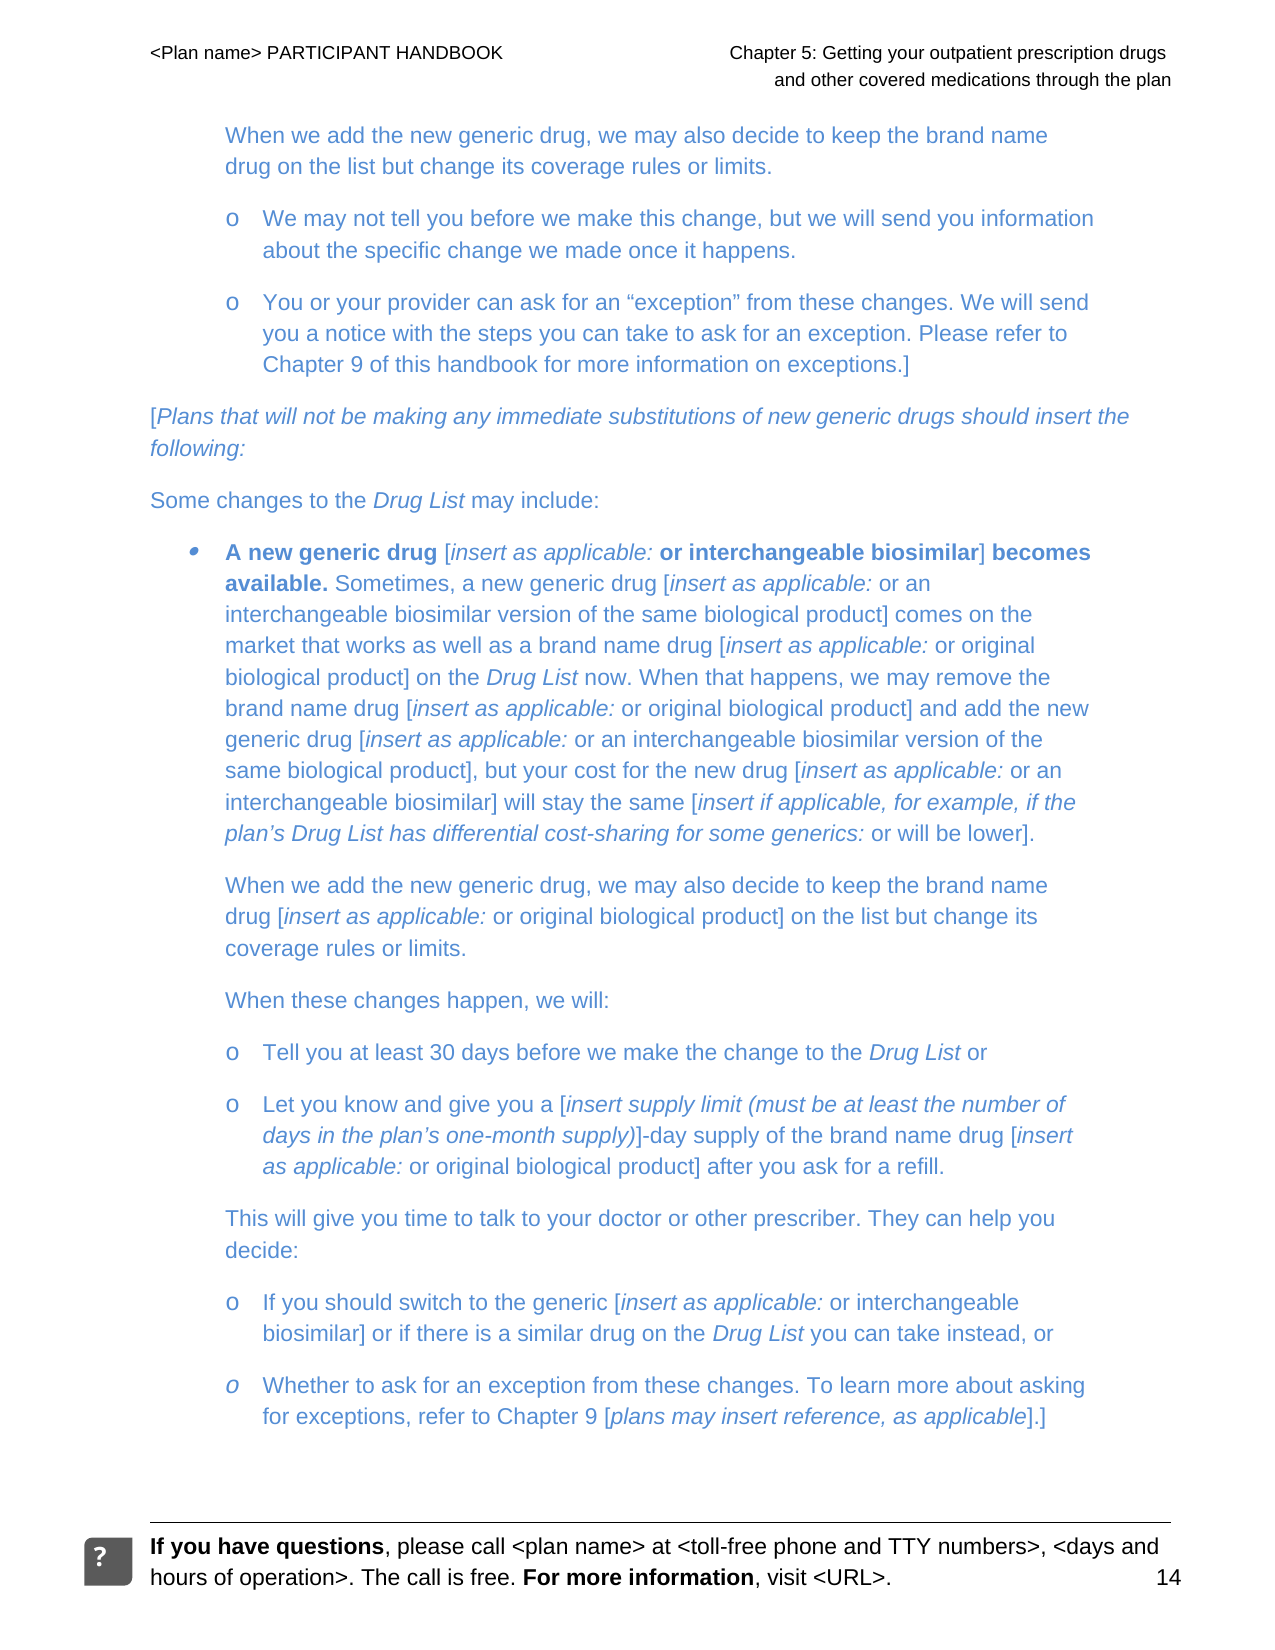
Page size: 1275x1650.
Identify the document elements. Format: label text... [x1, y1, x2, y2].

list You or your provider can ask for an “exception” from these changes. We will send you a notice with the steps you can take to ask for an exception. Please refer to Chapter 9 of this handbook for more information on exceptions.] [225, 285, 1096, 379]
text When these changes happen, we will: [225, 983, 1096, 1014]
list Let you know and give you a [insert supply limit (must be at least the number of days in the plan’s one-month supply)]-day supply of the brand name drug [insert as applicable: or original biological product] after you ask for a refill. [225, 1087, 1096, 1181]
list If you should switch to the generic [insert as applicable: or interchangeable biosimilar] or if there is a similar drug on the Drug List you can take instead, or [225, 1285, 1096, 1348]
text When we add the new generic drug, we may also decide to keep the brand name drug on the list but change its coverage rules or limits. [225, 118, 1096, 181]
list [Plans that will not be making any immediate substitutions of new generic drugs should insert the following: [150, 400, 1171, 462]
text This will give you time to talk to your doctor or other prescriber. They can help you decide: [225, 1202, 1096, 1264]
list Tell you at least 30 days before we make the change to the Drug List or [225, 1035, 1096, 1066]
list Some changes to the Drug List may include: [150, 483, 1171, 514]
text When we add the new generic drug, we may also decide to keep the brand name drug [insert as applicable: or original biological product] on the list but change its coverage rules or limits. [225, 868, 1096, 962]
list Whether to ask for an exception from these changes. To learn more about asking for exceptions, refer to Chapter 9 [plans may insert reference, as applicable].] [225, 1368, 1096, 1431]
list A new generic drug [insert as applicable: or interchangeable biosimilar] becomes available. Sometimes, a new generic drug [insert as applicable: or an interchangeable biosimilar version of the same biological product] comes on the market that works as well as a brand name drug [insert as applicable: or original biological product] on the Drug List now. When that happens, we may remove the brand name drug [insert as applicable: or original biological product] and add the new generic drug [insert as applicable: or an interchangeable biosimilar version of the same biological product], but your cost for the new drug [insert as applicable: or an interchangeable biosimilar] will stay the same [insert if applicable, for example, if the plan’s Drug List has differential cost-sharing for some generics: or will be lower]. [187, 535, 1096, 848]
list We may not tell you before we make this change, but we will send you information about the specific change we made once it happens. [225, 202, 1096, 264]
